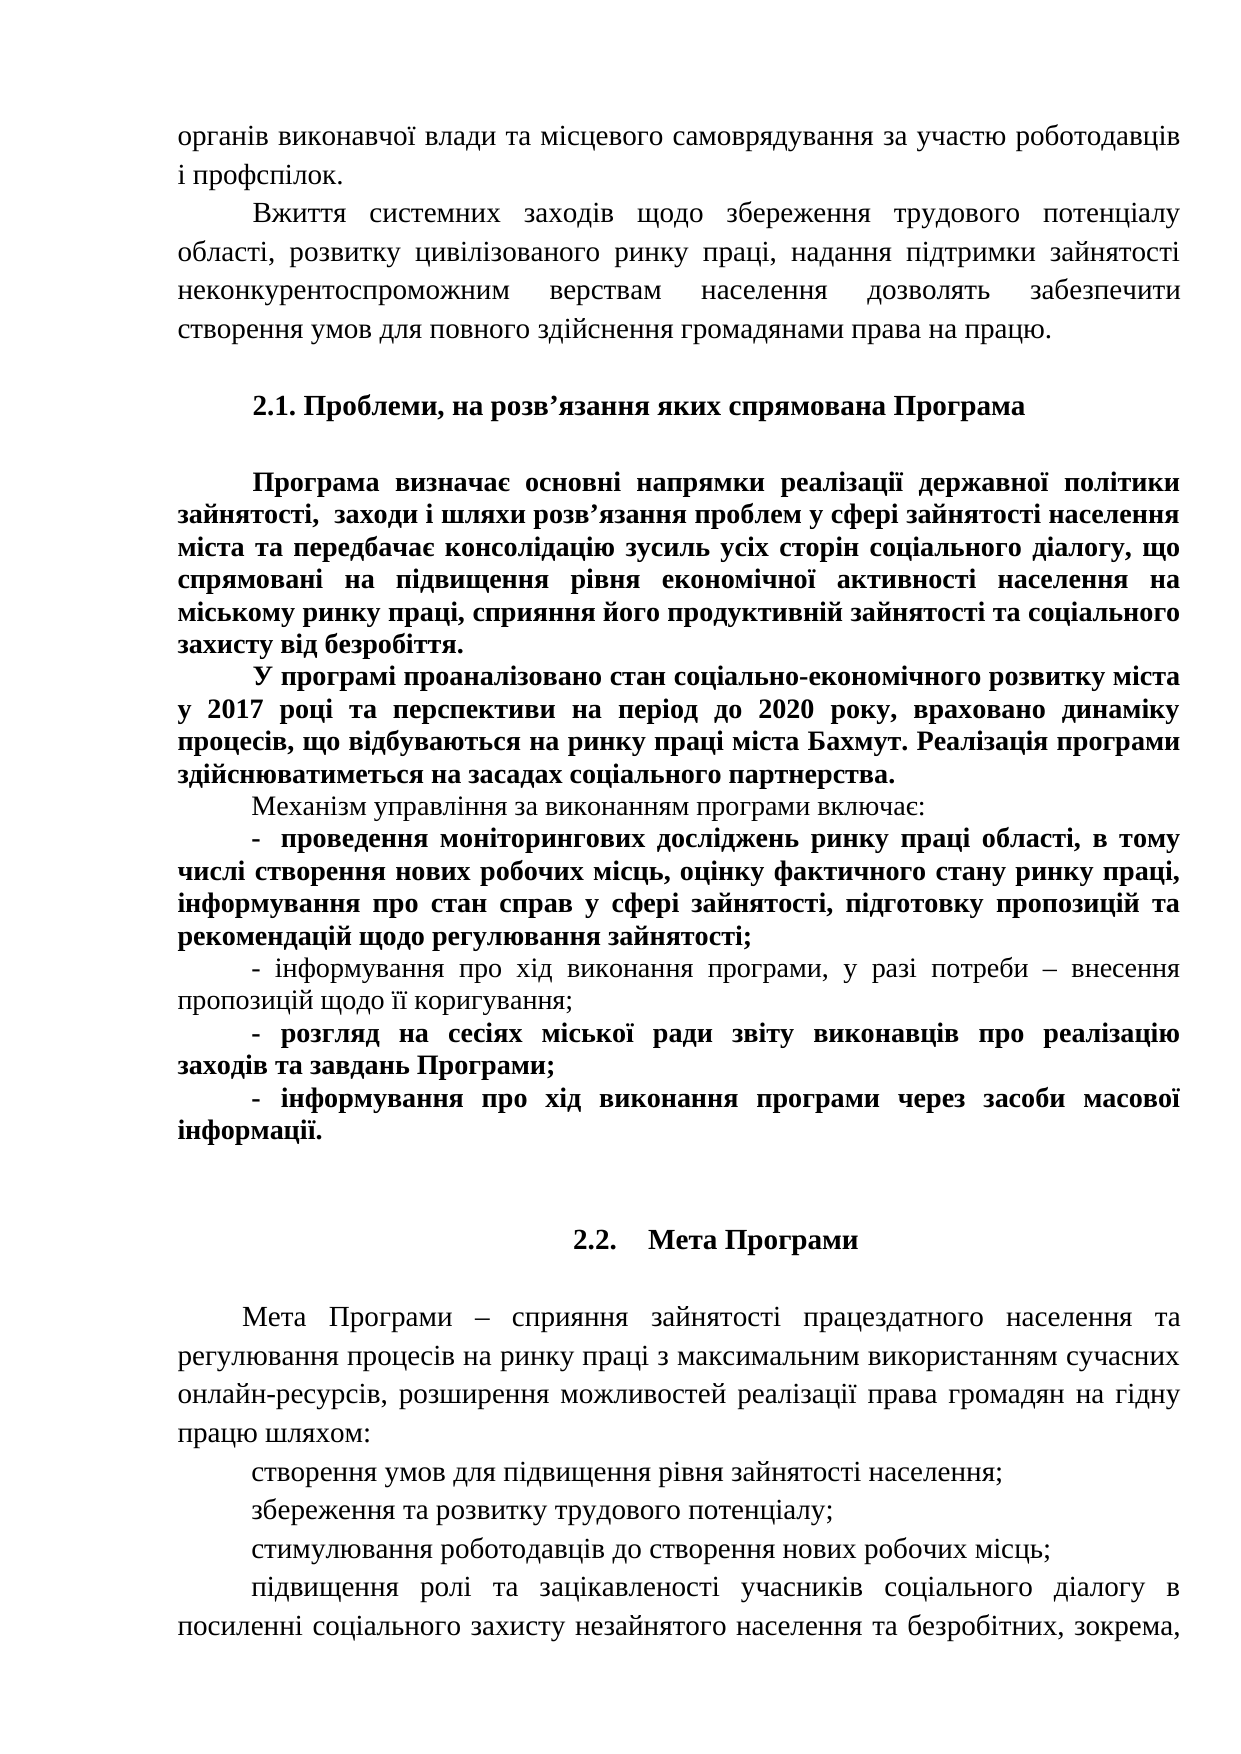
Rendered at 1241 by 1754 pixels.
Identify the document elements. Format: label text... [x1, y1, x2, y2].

list розгляд на сесіях міської ради звіту виконавців про реалізацію заходів та завдань Програми; [177, 1016, 1181, 1081]
text У програмі проаналізовано стан соціально-економічного розвитку міста у 2017 році та перспективи на період до 2020 року, враховано динаміку процесів, що відбуваються на ринку праці міста Бахмут. Реалізація програми здійснюватиметься на засадах соціального партнерства. [177, 659, 1181, 789]
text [177, 118, 1181, 190]
text Механізм управління за виконанням програми включає: [177, 789, 1181, 821]
text збереження та розвитку трудового потенціалу; [177, 1492, 1181, 1526]
list інформування про хід виконання програми через засоби масової інформації. [177, 1081, 1181, 1145]
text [177, 1569, 1181, 1641]
text Вжиття системних заходів щодо збереження трудового потенціалу області, розвитку цивілізованого ринку праці, надання підтримки зайнятості неконкурентоспроможним верствам населення дозволять забезпечити створення умов для повного здійснення громадянами права на працю. [177, 195, 1181, 344]
list Мета Програми [252, 1222, 1179, 1256]
text 2.1. Проблеми, на розв’язання яких спрямована Програма [177, 388, 1181, 422]
text Мета Програми – сприяння зайнятості працездатного населення та регулювання процесів на ринку праці з максимальним використанням сучасних онлайн-ресурсів, розширення можливостей реалізації права громадян на гідну працю шляхом: [177, 1299, 1181, 1449]
text Програма визначає основні напрямки реалізації державної політики зайнятості, заходи і шляхи розв’язання проблем у сфері зайнятості населення міста та передбачає консолідацію зусиль усіх сторін соціального діалогу, що спрямовані на підвищення рівня економічної активності населення на міському ринку праці, сприяння його продуктивній зайнятості та соціального захисту від безробіття. [177, 465, 1181, 659]
text стимулювання роботодавців до створення нових робочих місць; [177, 1531, 1181, 1564]
list проведення моніторингових досліджень ринку праці області, в тому числі створення нових робочих місць, оцінку фактичного стану ринку праці, інформування про стан справ у сфері зайнятості, підготовку пропозицій та рекомендацій щодо регулювання зайнятості; [177, 821, 1181, 951]
text створення умов для підвищення рівня зайнятості населення; [177, 1454, 1181, 1487]
text - інформування про хід виконання програми, у разі потреби – внесення пропозицій щодо її коригування; [177, 951, 1181, 1016]
